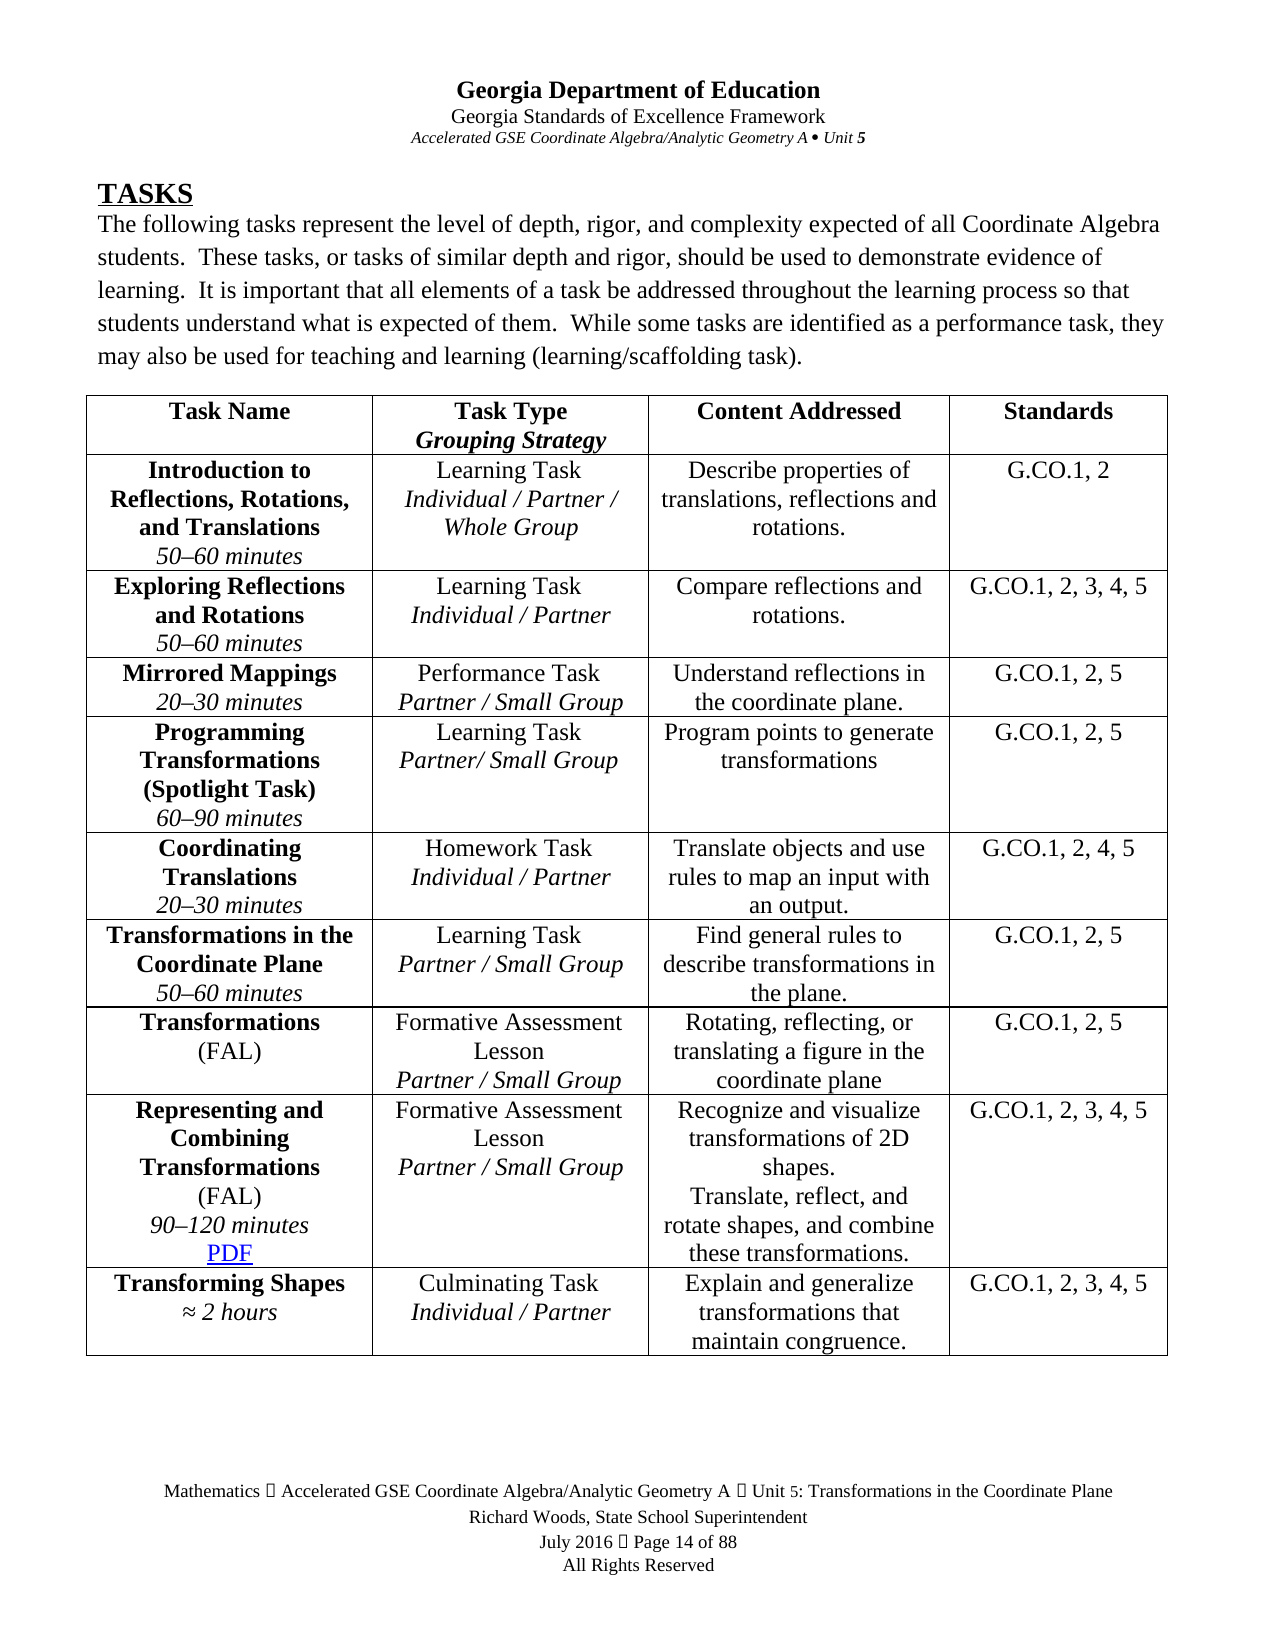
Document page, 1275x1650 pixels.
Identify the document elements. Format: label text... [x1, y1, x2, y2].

table_cell G.CO.1, 2, 4, 5 [950, 833, 1167, 919]
table_cell Describe properties of translations, reflections and rotations. [649, 455, 949, 570]
table_cell Formative Assessment Lesson Partner / Small Group [373, 1095, 648, 1267]
table_cell Compare reflections and rotations. [649, 571, 949, 657]
table_cell Recognize and visualize transformations of 2D shapes. Translate, reflect, and rotate shapes, and combine these transformations. [649, 1095, 949, 1267]
table_cell G.CO.1, 2, 3, 4, 5 [950, 1095, 1167, 1267]
table_cell Culminating Task Individual / Partner [373, 1268, 648, 1354]
table_cell Translate objects and use rules to map an input with an output. [649, 833, 949, 919]
table_cell Representing and Combining Transformations (FAL) 90–120 minutes PDF [87, 1095, 372, 1267]
table_cell G.CO.1, 2, 5 [950, 717, 1167, 832]
table_header Content Addressed [649, 396, 949, 454]
table_cell G.CO.1, 2, 3, 4, 5 [950, 571, 1167, 657]
table_cell Introduction to Reflections, Rotations, and Translations 50–60 minutes [87, 455, 372, 570]
table_cell Find general rules to describe transformations in the plane. [649, 920, 949, 1006]
table_cell Performance Task Partner / Small Group [373, 658, 648, 716]
table_cell Learning Task Partner/ Small Group [373, 717, 648, 832]
table_cell Learning Task Individual / Partner / Whole Group [373, 455, 648, 570]
table_header Task Name [87, 396, 372, 454]
table_cell Learning Task Individual / Partner [373, 571, 648, 657]
table_cell Mirrored Mappings 20–30 minutes [87, 658, 372, 716]
table_cell Learning Task Partner / Small Group [373, 920, 648, 1006]
table_cell Exploring Reflections and Rotations 50–60 minutes [87, 571, 372, 657]
table_cell Program points to generate transformations [649, 717, 949, 832]
table_cell Understand reflections in the coordinate plane. [649, 658, 949, 716]
subtitle TASKS [97, 176, 1179, 209]
text The following tasks represent the level of depth, rigor, and complexity expected of all Coordinate Algebra students. These tasks, or tasks of similar depth and rigor, should be used to demonstrate evidence of learning. It is important that all elements of a task be addressed throughout the learning process so that students understand what is expected of them. While some tasks are identified as a performance task, they may also be used for teaching and learning (learning/scaffolding task). [97, 209, 1179, 370]
table_cell Homework Task Individual / Partner [373, 833, 648, 919]
table_cell Formative Assessment Lesson Partner / Small Group [373, 1008, 648, 1094]
table_cell Transformations (FAL) [87, 1008, 372, 1094]
table_cell G.CO.1, 2, 5 [950, 658, 1167, 716]
table_cell Rotating, reflecting, or translating a figure in the coordinate plane [649, 1008, 949, 1094]
table_cell G.CO.1, 2, 5 [950, 1008, 1167, 1094]
table_header Standards [950, 396, 1167, 454]
table_cell Coordinating Translations 20–30 minutes [87, 833, 372, 919]
table_cell G.CO.1, 2, 3, 4, 5 [950, 1268, 1167, 1354]
table_cell Explain and generalize transformations that maintain congruence. [649, 1268, 949, 1354]
table_header Task Type Grouping Strategy [373, 396, 648, 454]
table_cell G.CO.1, 2, 5 [950, 920, 1167, 1006]
table_cell Programming Transformations (Spotlight Task) 60–90 minutes [87, 717, 372, 832]
table_cell Transforming Shapes ≈ 2 hours [87, 1268, 372, 1354]
table_cell G.CO.1, 2 [950, 455, 1167, 570]
table_cell Transformations in the Coordinate Plane 50–60 minutes [87, 920, 372, 1006]
